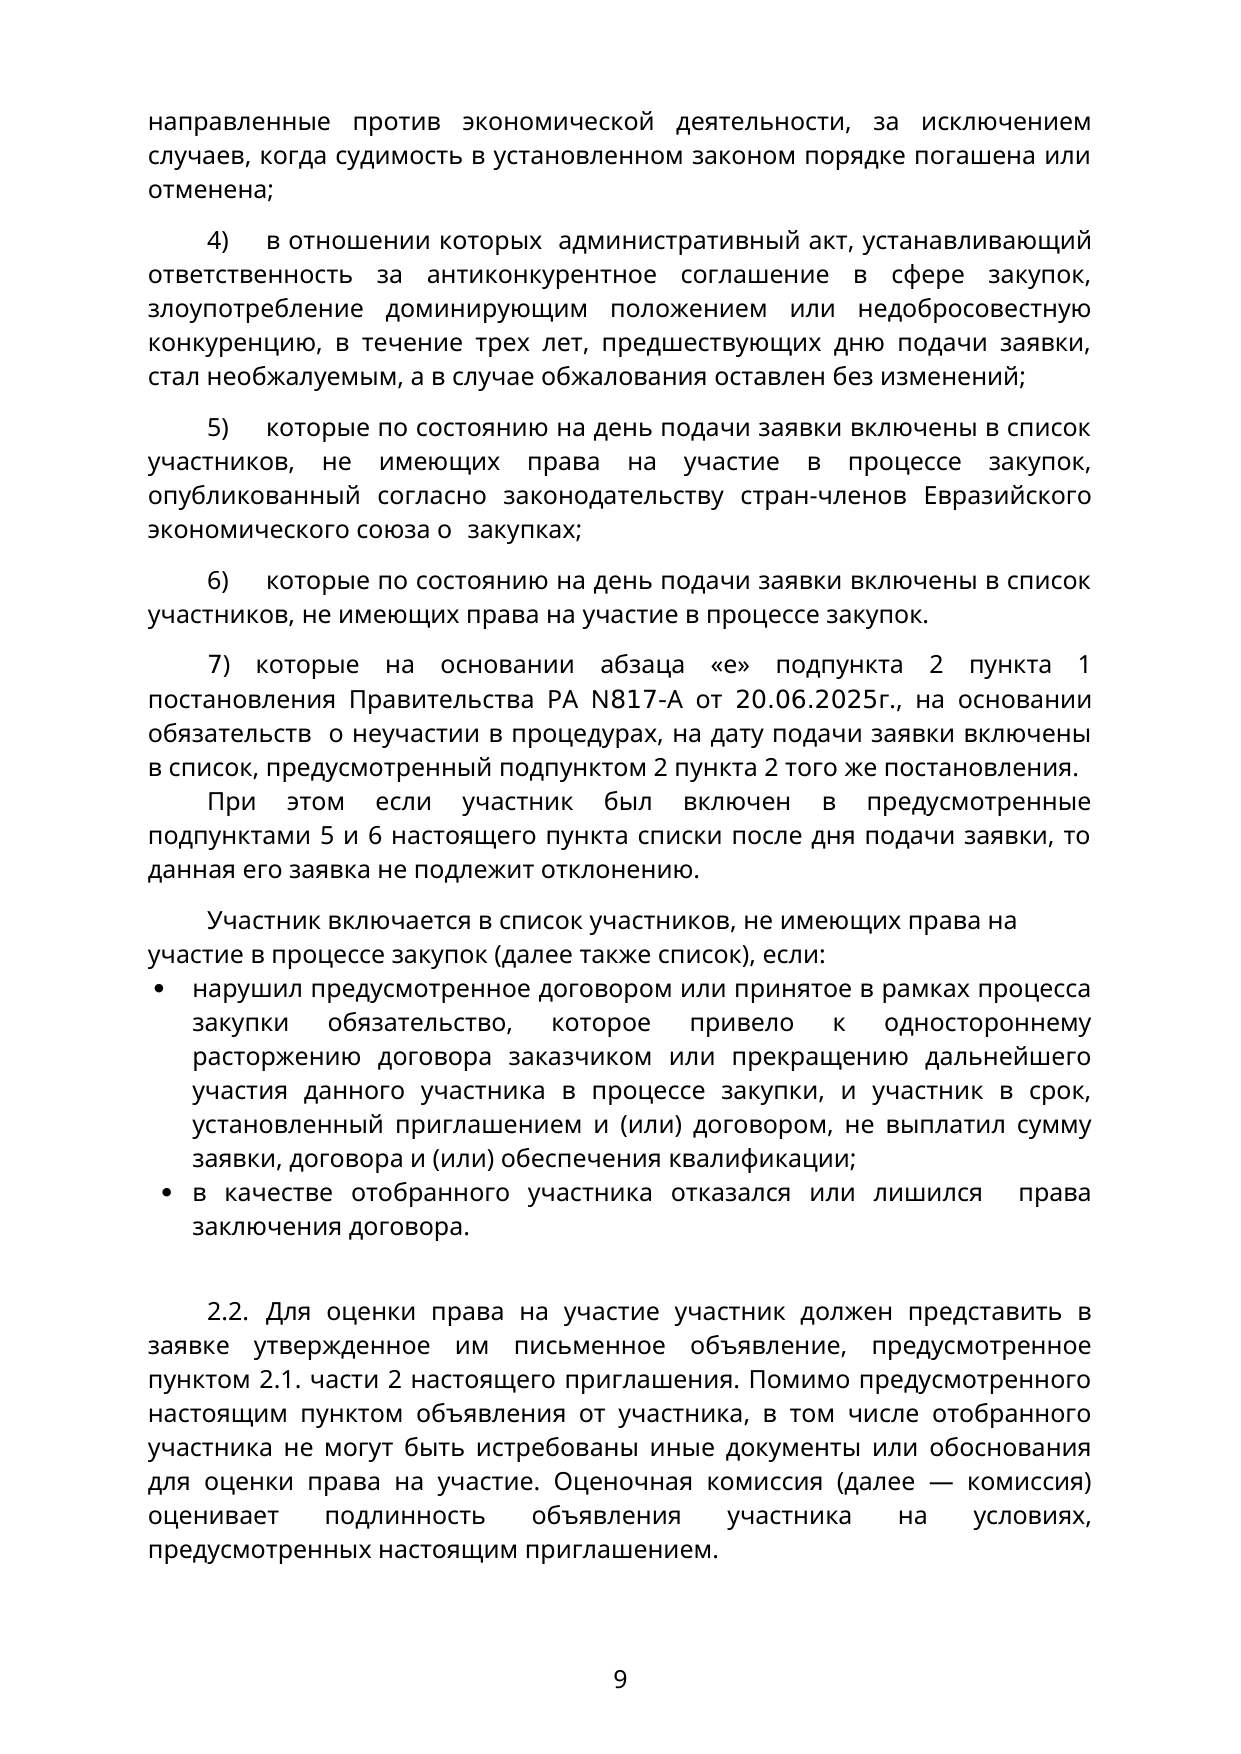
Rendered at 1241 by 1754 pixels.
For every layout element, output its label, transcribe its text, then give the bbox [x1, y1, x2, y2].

text 6) которые по состоянию на день подачи заявки включены в список участников, не имеющих права на участие в процессе закупок. [148, 562, 1092, 631]
text 7) которые на основании абзаца «е» подпункта 2 пункта 1 постановления Правительства РА N817-А от 20.06.2025г., на основании обязательств o неучастии в процедурах, на дату подачи заявки включены в список, предусмотренный подпунктом 2 пункта 2 того же постановления. [148, 647, 1092, 783]
text 2.2. Для оценки права на участие участник должен представить в заявке утвержденное им письменное объявление, предусмотренное пунктом 2.1. части 2 настоящего приглашения. Помимо предусмотренного настоящим пунктом объявления от участника, в том числе отобранного участника не могут быть истребованы иные документы или обоснования для оценки права на участие. Оценочная комиссия (далее — комиссия) оценивает подлинность объявления участника на условиях, предусмотренных настоящим приглашением. [148, 1294, 1092, 1566]
list нарушил предусмотренное договором или принятое в рамках процесса закупки обязательство, которое привело к одностороннему расторжению договора заказчиком или прекращению дальнейшего участия данного участника в процессе закупки, и участник в срок, установленный приглашением и (или) договором, не выплатил сумму заявки, договора и (или) обеспечения квалификации; [154, 970, 1092, 1175]
text 5) которые по состоянию на день подачи заявки включены в список участников, не имеющих права на участие в процессе закупок, опубликованный согласно законодательству стран-членов Евразийского экономического союза о закупках; [148, 409, 1092, 546]
text При этом если участник был включен в предусмотренные подпунктами 5 и 6 настоящего пункта списки после дня подачи заявки, то данная его заявка не подлежит отклонению. [148, 783, 1092, 886]
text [148, 103, 1092, 206]
text 4) в отношении которых административный акт, устанавливающий ответственность за антиконкурентное соглашение в сфере закупок, злоупотребление доминирующим положением или недобросовестную конкуренцию, в течение трех лет, предшествующих дню подачи заявки, стал необжалуемым, а в случае обжалования оставлен без изменений; [148, 222, 1092, 393]
text Участник включается в список участников, не имеющих права на участие в процессе закупок (далее также список), если: [148, 902, 1092, 970]
list в качестве отобранного участника отказался или лишился права заключения договора. [162, 1175, 1092, 1243]
